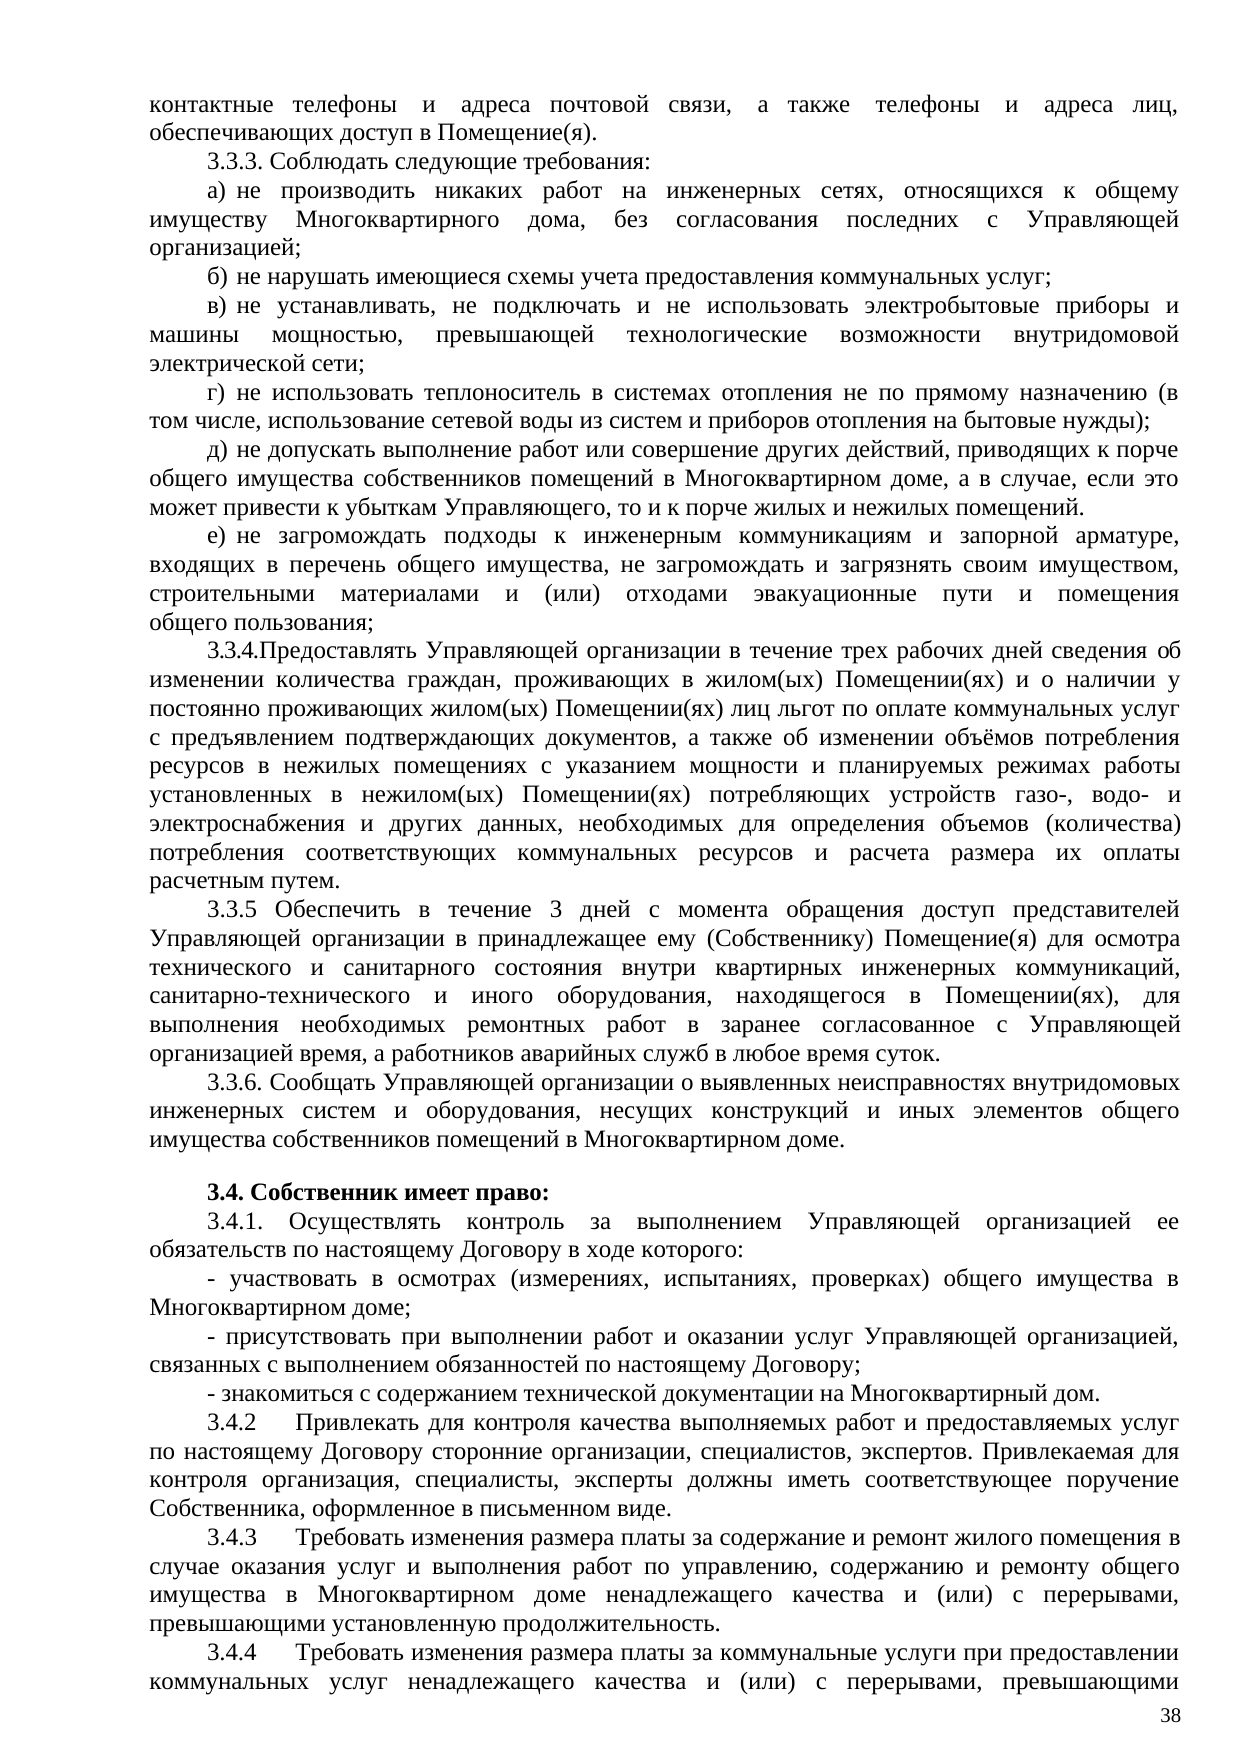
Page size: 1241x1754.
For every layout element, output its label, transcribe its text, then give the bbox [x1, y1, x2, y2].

list Привлекать для контроля качества выполняемых работ и предоставляемых услуг по настоящему Договору сторонние организации, специалистов, экспертов. Привлекаемая для контроля организация, специалисты, эксперты должны иметь соответствующее поручение Собственника, оформленное в письменном виде. [149, 1407, 1180, 1522]
text - участвовать в осмотрах (измерениях, испытаниях, проверках) общего имущества в Многоквартирном доме; [149, 1263, 1180, 1321]
text 3.3.3. Соблюдать следующие требования: [149, 146, 1181, 175]
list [149, 89, 1181, 146]
text а) не производить никаких работ на инженерных сетях, относящихся к общему имуществу Многоквартирного дома, без согласования последних с Управляющей организацией; [149, 175, 1180, 261]
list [149, 1637, 1180, 1694]
text 3.3.6. Сообщать Управляющей организации о выявленных неисправностях внутридомовых инженерных систем и оборудования, несущих конструкций и иных элементов общего имущества собственников помещений в Многоквартирном доме. [149, 1067, 1181, 1153]
list Требовать изменения размера платы за содержание и ремонт жилого помещения в случае оказания услуг и выполнения работ по управлению, содержанию и ремонту общего имущества в Многоквартирном доме ненадлежащего качества и (или) с перерывами, превышающими установленную продолжительность. [149, 1522, 1180, 1637]
text 3.4. Собственник имеет право: [149, 1177, 1181, 1206]
text - присутствовать при выполнении работ и оказании услуг Управляющей организацией, связанных с выполнением обязанностей по настоящему Договору; [149, 1321, 1180, 1378]
text 3.3.5 Обеспечить в течение 3 дней с момента обращения доступ представителей Управляющей организации в принадлежащее ему (Собственнику) Помещение(я) для осмотра технического и санитарного состояния внутри квартирных инженерных коммуникаций, санитарно-технического и иного оборудования, находящегося в Помещении(ях), для выполнения необходимых ремонтных работ в заранее согласованное с Управляющей организацией время, а работников аварийных служб в любое время суток. [149, 894, 1181, 1067]
text в) не устанавливать, не подключать и не использовать электробытовые приборы и машины мощностью, превышающей технологические возможности внутридомовой электрической сети; [149, 290, 1180, 377]
text д) не допускать выполнение работ или совершение других действий, приводящих к порче общего имущества собственников помещений в Многоквартирном доме, а в случае, если это может привести к убыткам Управляющего, то и к порче жилых и нежилых помещений. [149, 434, 1179, 520]
text б) не нарушать имеющиеся схемы учета предоставления коммунальных услуг; [149, 261, 1181, 290]
text г) не использовать теплоноситель в системах отопления не по прямому назначению (в том числе, использование сетевой воды из систем и приборов отопления на бытовые нужды); [149, 377, 1179, 434]
text - знакомиться с содержанием технической документации на Многоквартирный дом. [149, 1378, 1181, 1407]
text 3.4.1. Осуществлять контроль за выполнением Управляющей организацией ее обязательств по настоящему Договору в ходе которого: [149, 1206, 1180, 1263]
text 3.3.4.Предоставлять Управляющей организации в течение трех рабочих дней сведения об изменении количества граждан, проживающих в жилом(ых) Помещении(ях) и о наличии у постоянно проживающих жилом(ых) Помещении(ях) лиц льгот по оплате коммунальных услуг с предъявлением подтверждающих документов, а также об изменении объёмов потребления ресурсов в нежилых помещениях с указанием мощности и планируемых режимах работы установленных в нежилом(ых) Помещении(ях) потребляющих устройств газо-, водо- и электроснабжения и других данных, необходимых для определения объемов (количества) потребления соответствующих коммунальных ресурсов и расчета размера их оплаты расчетным путем. [149, 635, 1181, 894]
text е) не загромождать подходы к инженерным коммуникациям и запорной арматуре, входящих в перечень общего имущества, не загромождать и загрязнять своим имуществом, строительными материалами и (или) отходами эвакуационные пути и помещения общего пользования; [149, 520, 1180, 635]
